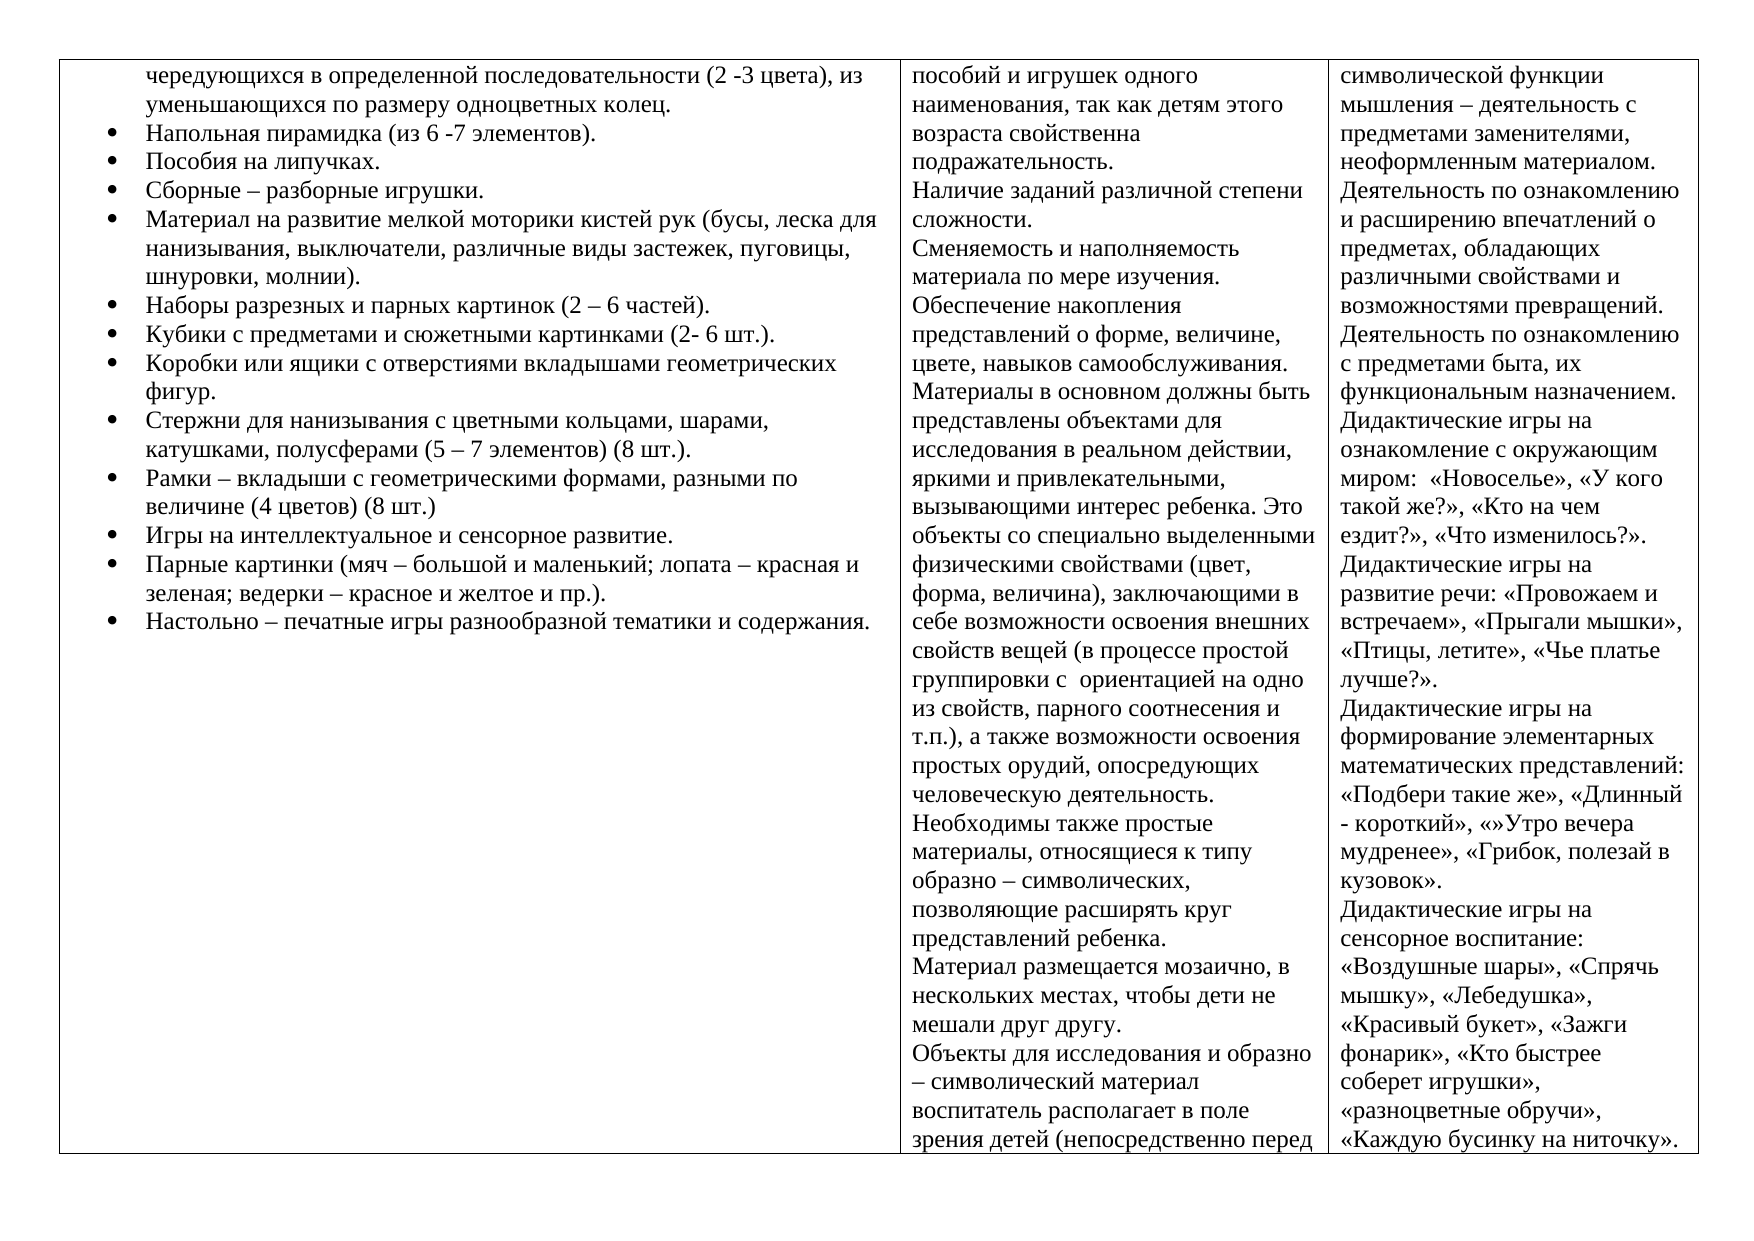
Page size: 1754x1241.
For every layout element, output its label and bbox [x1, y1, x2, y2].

table_cell [60, 60, 900, 1153]
table_cell [901, 60, 1328, 1153]
table_cell [1329, 60, 1698, 1153]
